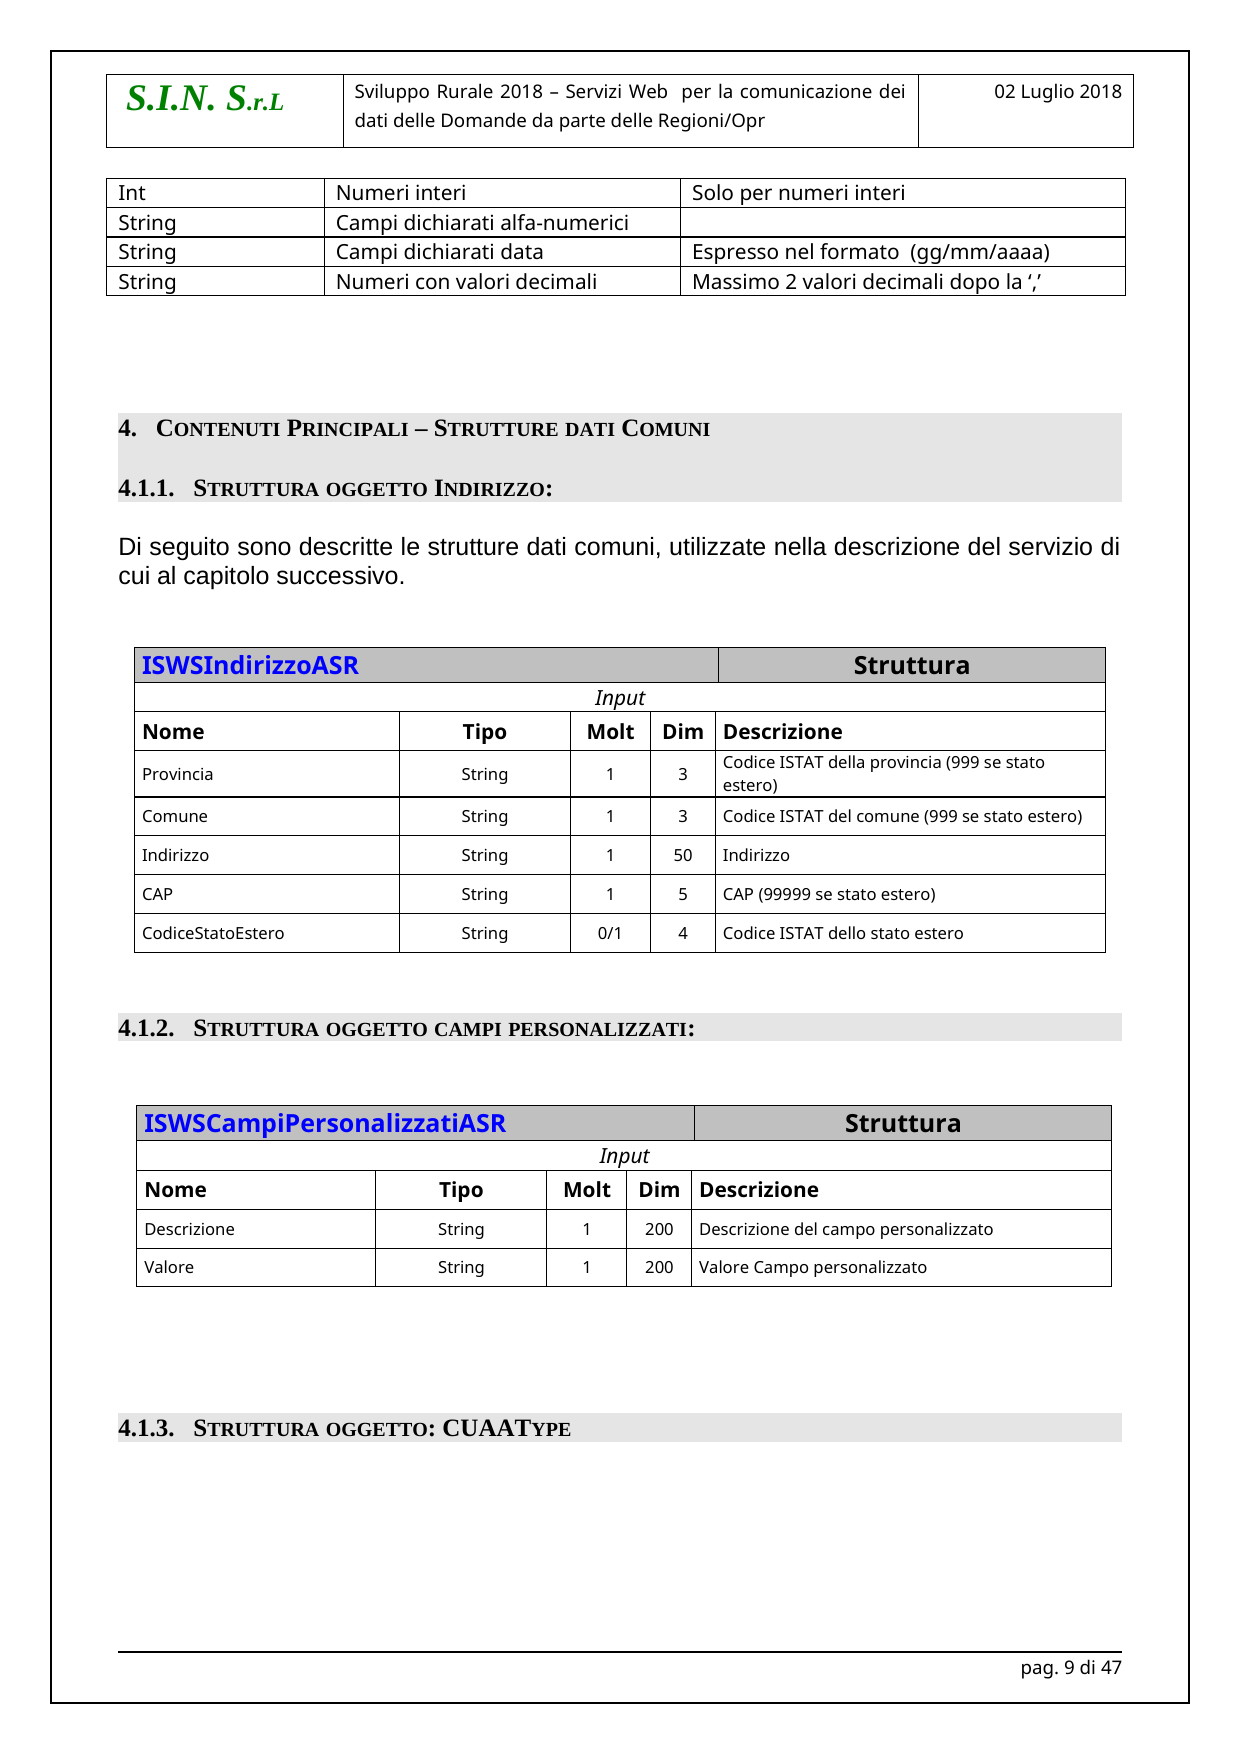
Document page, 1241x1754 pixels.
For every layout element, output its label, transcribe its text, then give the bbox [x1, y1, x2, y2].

table_cell 1 [571, 751, 650, 796]
table_cell Molt [547, 1171, 626, 1208]
table_cell 3 [651, 751, 715, 796]
list Struttura oggetto campi personalizzati: [118, 1013, 1122, 1041]
table_cell 200 [627, 1249, 691, 1286]
table_header ISWSCampiPersonalizzatiASR [137, 1106, 694, 1140]
table_cell Molt [571, 712, 650, 750]
table_header Struttura [695, 1106, 1111, 1140]
table_cell Valore Campo personalizzato [692, 1249, 1111, 1286]
table_cell Comune [135, 798, 399, 835]
table_cell 1 [571, 798, 650, 835]
table_cell Dim [627, 1171, 691, 1208]
table_cell Numeri interi [325, 179, 680, 207]
table_cell String [376, 1210, 546, 1247]
list Contenuti Principali – Strutture dati Comuni [118, 413, 1122, 442]
table_cell 0/1 [571, 914, 650, 952]
table_cell Codice ISTAT della provincia (999 se stato estero) [716, 751, 1105, 796]
table_cell CAP (99999 se stato estero) [716, 875, 1105, 913]
list Struttura oggetto Indirizzo: [118, 473, 1122, 502]
table_cell Codice ISTAT del comune (999 se stato estero) [716, 798, 1105, 835]
table_cell Nome [137, 1171, 375, 1208]
text Di seguito sono descritte le strutture dati comuni, utilizzate nella descrizione del servizio di cui al capitolo successivo. [118, 532, 1122, 589]
table_cell 5 [651, 875, 715, 913]
table_cell Numeri con valori decimali [325, 267, 680, 295]
table_cell CAP [135, 875, 399, 913]
table_cell Codice ISTAT dello stato estero [716, 914, 1105, 952]
table_cell String [400, 798, 570, 835]
table_cell Campi dichiarati data [325, 238, 680, 266]
table_cell Indirizzo [716, 836, 1105, 874]
table_cell Provincia [135, 751, 399, 796]
table_cell String [400, 836, 570, 874]
table_cell Input [137, 1141, 1111, 1170]
table_cell String [107, 238, 324, 266]
table_cell 50 [651, 836, 715, 874]
table_cell Descrizione [692, 1171, 1111, 1208]
table_header Struttura [719, 648, 1105, 682]
table_cell 4 [651, 914, 715, 952]
table_cell Massimo 2 valori decimali dopo la ‘,’ [681, 267, 1125, 295]
table_cell Int [107, 179, 324, 207]
table_cell Input [135, 683, 1105, 711]
table_cell CodiceStatoEstero [135, 914, 399, 952]
table_cell Valore [137, 1249, 375, 1286]
table_cell Dim [651, 712, 715, 750]
table_cell 1 [571, 836, 650, 874]
table_cell String [107, 208, 324, 236]
table_header ISWSIndirizzoASR [135, 648, 718, 682]
table_cell 1 [547, 1210, 626, 1247]
table_cell String [107, 267, 324, 295]
table_cell String [400, 751, 570, 796]
table_cell 3 [651, 798, 715, 835]
table_cell 1 [547, 1249, 626, 1286]
table_cell Tipo [400, 712, 570, 750]
table_cell Indirizzo [135, 836, 399, 874]
table_cell Nome [135, 712, 399, 750]
table_cell String [376, 1249, 546, 1286]
table_cell [681, 208, 1125, 236]
table_cell Tipo [376, 1171, 546, 1208]
table_cell 1 [571, 875, 650, 913]
table_cell String [400, 914, 570, 952]
table_cell Descrizione [137, 1210, 375, 1247]
table_cell Descrizione [716, 712, 1105, 750]
table_cell Solo per numeri interi [681, 179, 1125, 207]
table_cell String [400, 875, 570, 913]
table_cell Descrizione del campo personalizzato [692, 1210, 1111, 1247]
table_cell Campi dichiarati alfa-numerici [325, 208, 680, 236]
table_cell Espresso nel formato (gg/mm/aaaa) [681, 238, 1125, 266]
list Struttura oggetto: CUAAType [118, 1413, 1122, 1442]
table_cell 200 [627, 1210, 691, 1247]
